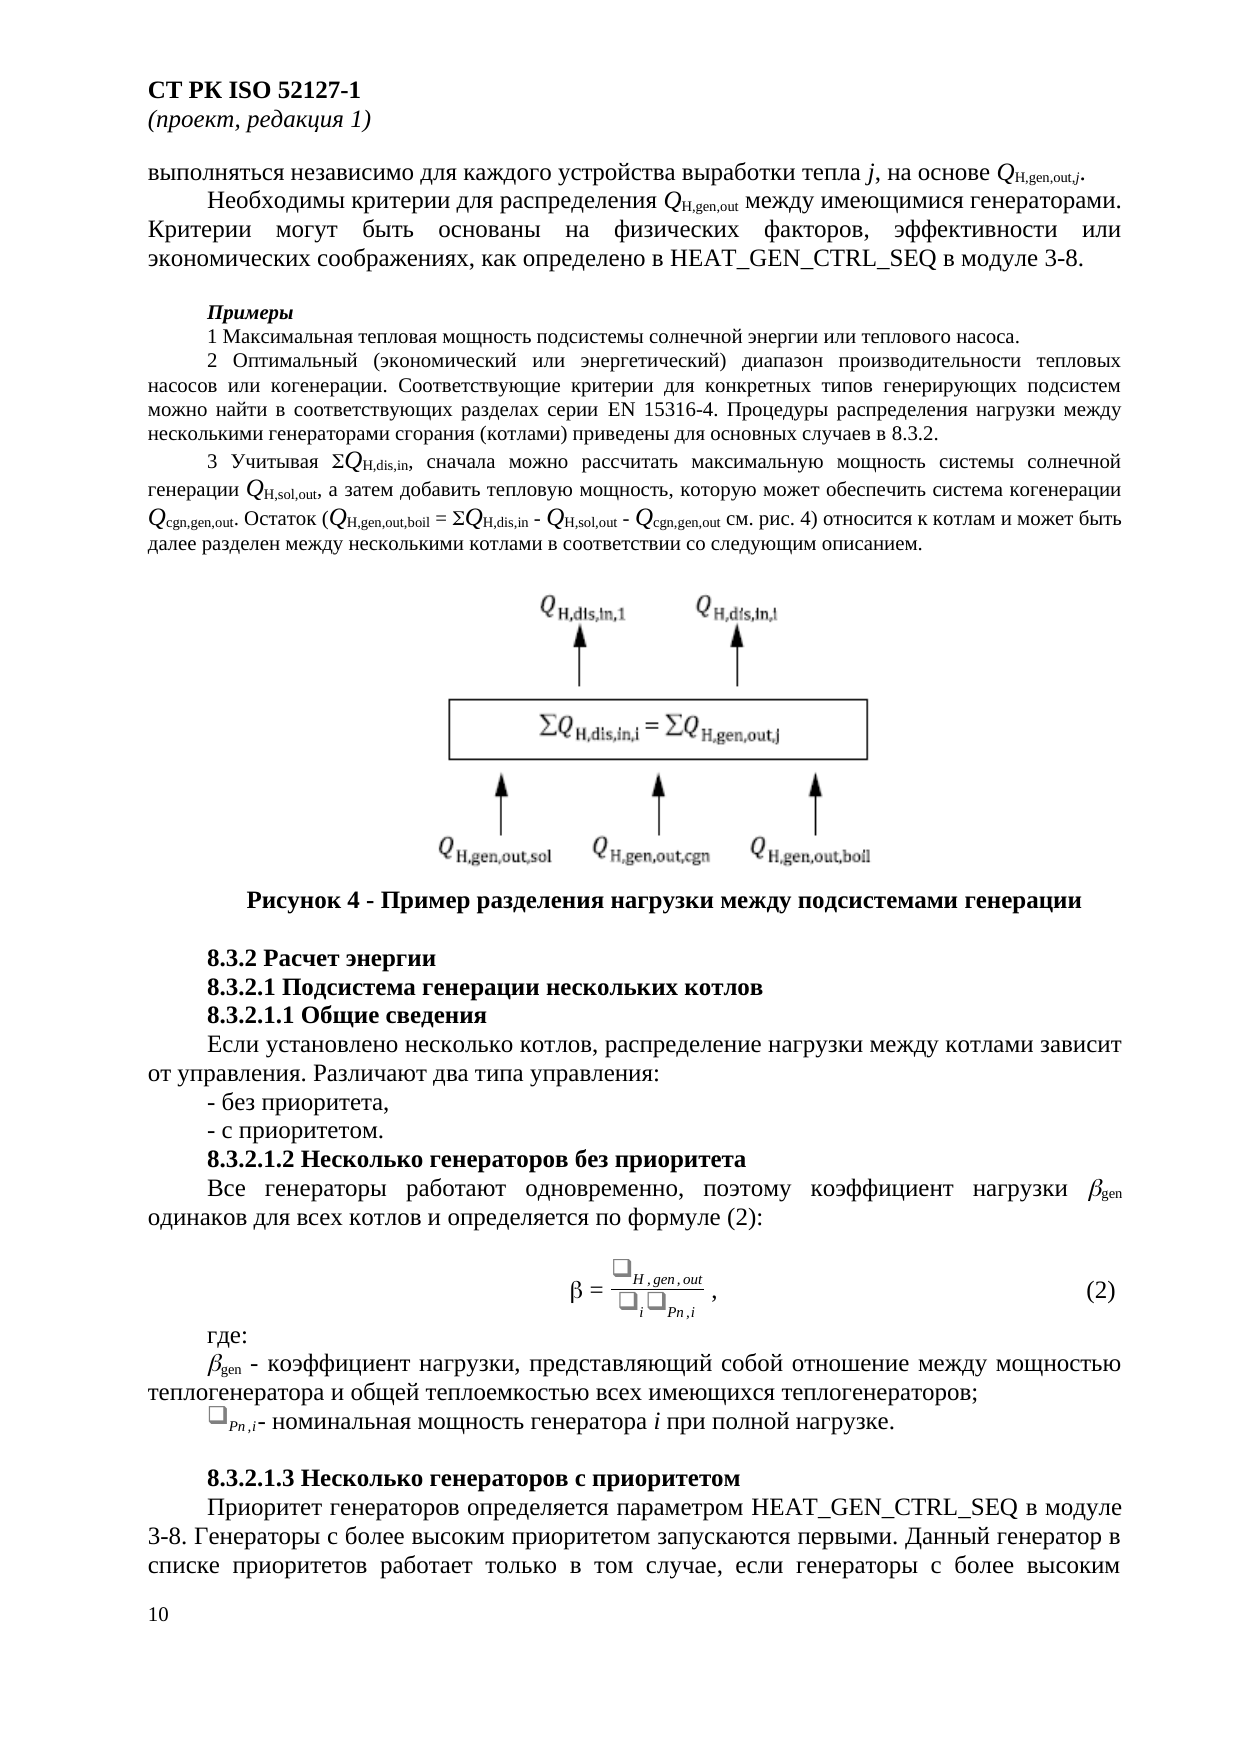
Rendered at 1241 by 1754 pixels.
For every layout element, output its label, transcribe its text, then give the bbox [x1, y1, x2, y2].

text - без приоритета, [148, 1087, 1122, 1115]
text Если установлено несколько котлов, распределение нагрузки между котлами зависит от управления. Различают два типа управления: [148, 1029, 1122, 1087]
text - с приоритетом. [148, 1115, 1122, 1144]
text Необходимы критерии для распределения QH,gen,out между имеющимися генераторами. Критерии могут быть основаны на физических факторов, эффективности или экономических соображениях, как определено в HEAT_GEN_CTRL_SEQ в модуле 3-8. [148, 185, 1122, 272]
text 2 Оптимальный (экономический или энергетический) диапазон производительности тепловых насосов или когенерации. Соответствующие критерии для конкретных типов генерирующих подсистем можно найти в соответствующих разделах серии EN 15316-4. Процедуры распределения нагрузки между несколькими генераторами сгорания (котлами) приведены для основных случаев в 8.3.2. [148, 348, 1122, 445]
text 3 Учитывая QH,dis,in, сначала можно рассчитать максимальную мощность системы солнечной генерации QH,sol,out, а затем добавить тепловую мощность, которую может обеспечить система когенерации Qcgn,gen,out. Остаток (QH,gen,out,boil = QH,dis,in - QH,sol,out - Qcgn,gen,out см. рис. 4) относится к котлам и может быть далее разделен между несколькими котлами в соответствии со следующим описанием. [148, 445, 1122, 555]
text = , (2) [148, 1259, 1122, 1320]
text 8.3.2.1.3 Несколько генераторов с приоритетом [148, 1463, 1122, 1492]
text Рисунок 4 - Пример разделения нагрузки между подсистемами генерации [148, 885, 1122, 914]
text 1 Максимальная тепловая мощность подсистемы солнечной энергии или теплового насоса. [148, 324, 1122, 348]
text - номинальная мощность генератора i при полной нагрузке. [148, 1406, 1122, 1435]
text gen - коэффициент нагрузки, представляющий собой отношение между мощностью теплогенератора и общей теплоемкостью всех имеющихся теплогенераторов; [148, 1348, 1122, 1406]
picture [394, 583, 934, 886]
text 8.3.2.1.2 Несколько генераторов без приоритета [148, 1144, 1122, 1173]
text 8.3.2.1.1 Общие сведения [148, 1000, 1122, 1029]
text Примеры [148, 300, 1122, 324]
text где: [148, 1320, 1122, 1348]
text 8.3.2.1 Подсистема генерации нескольких котлов [148, 972, 1122, 1000]
text 8.3.2 Расчет энергии [148, 943, 1122, 972]
text Все генераторы работают одновременно, поэтому коэффициент нагрузки gen одинаков для всех котлов и определяется по формуле (2): [148, 1173, 1122, 1230]
